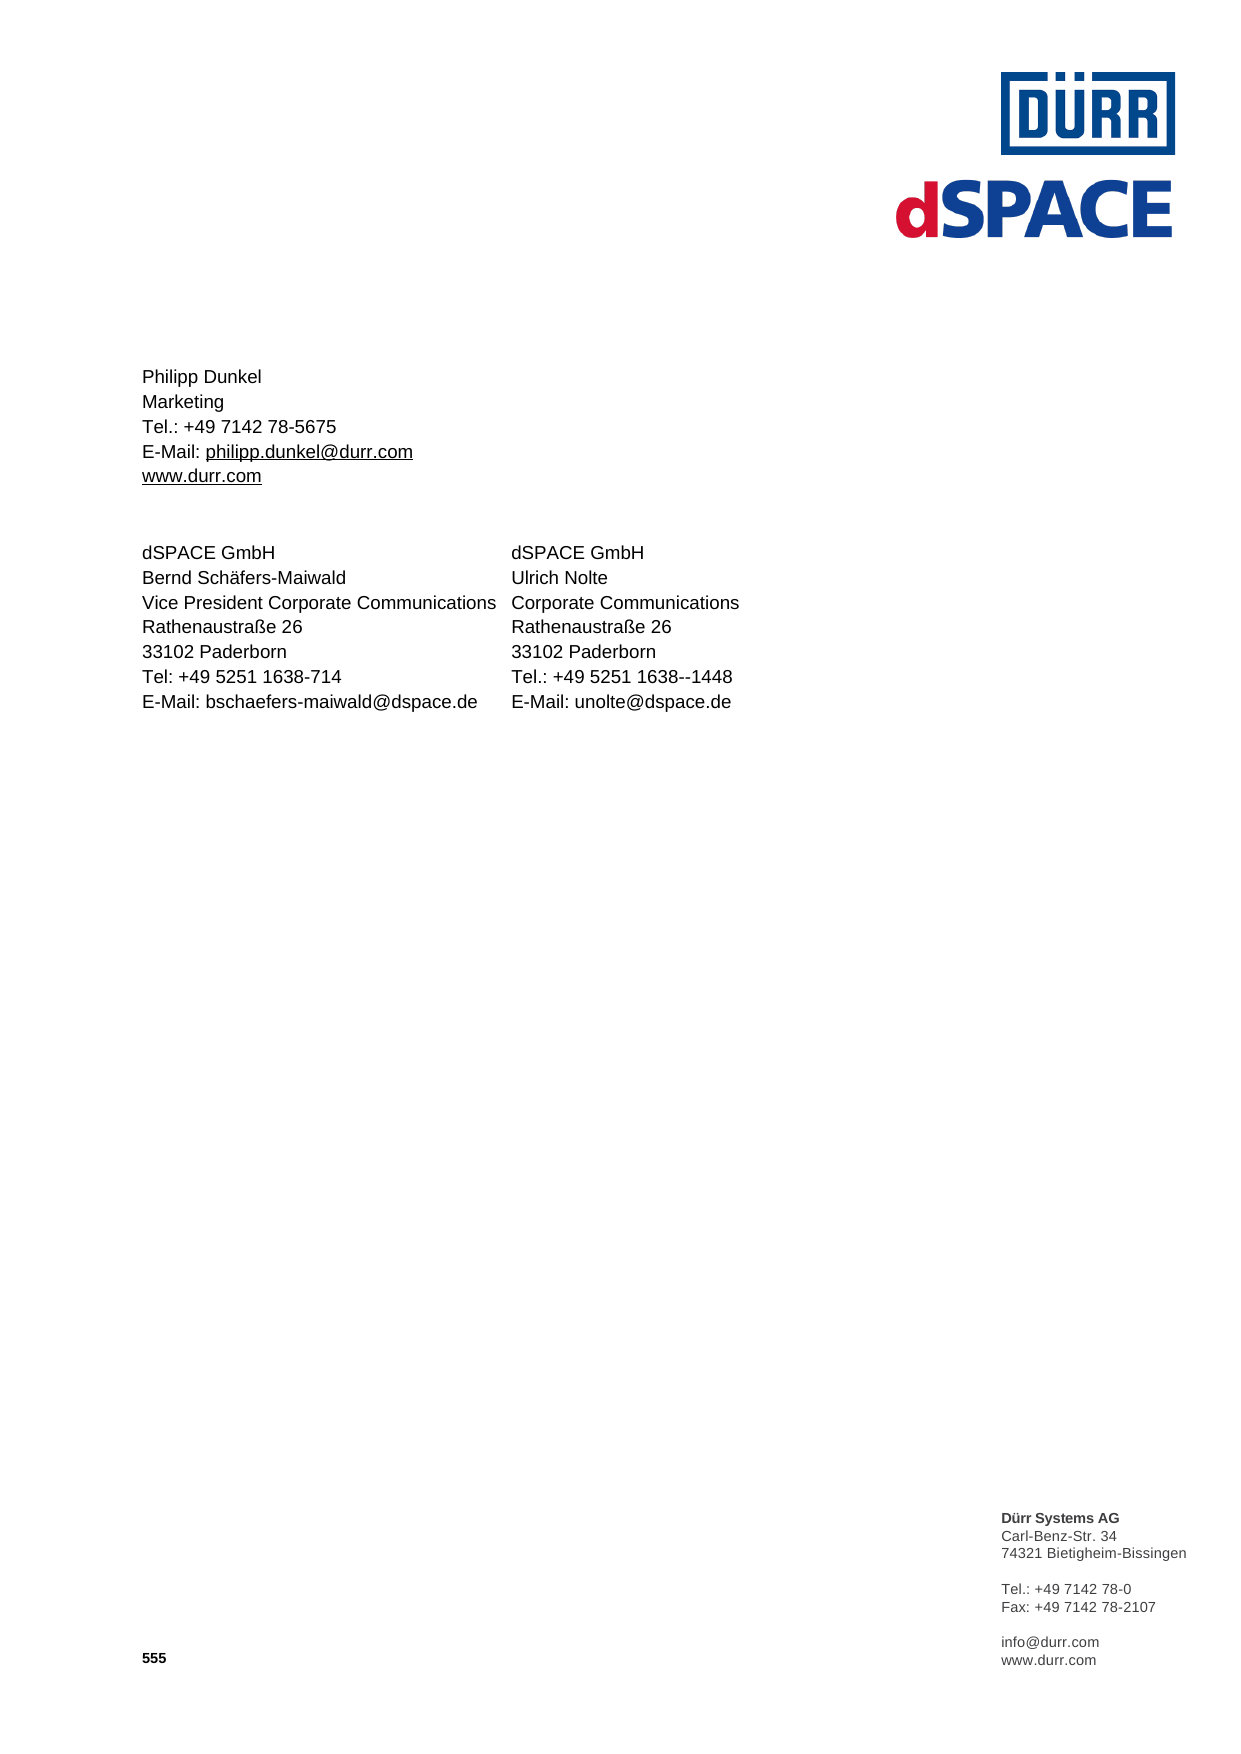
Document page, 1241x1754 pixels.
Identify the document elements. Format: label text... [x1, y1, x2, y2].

text E-Mail: bschaefers-maiwald@dspace.de E-Mail: unolte@dspace.de [142, 691, 951, 712]
text Vice President Corporate Communications Corporate Communications [142, 591, 951, 613]
text 33102 Paderborn 33102 Paderborn [142, 641, 951, 663]
text www.durr.com [142, 465, 921, 487]
text Tel.: +49 7142 78-5675 [142, 416, 921, 437]
picture [895, 176, 1180, 242]
text Rathenaustraße 26 Rathenaustraße 26 [142, 616, 951, 638]
text dSPACE GmbH dSPACE GmbH [142, 542, 951, 563]
text Philipp Dunkel [142, 366, 951, 388]
text Tel: +49 5251 1638-714 Tel.: +49 5251 1638--1448 [142, 666, 951, 687]
text E-Mail: philipp.dunkel@durr.com [142, 441, 921, 462]
text Marketing [142, 391, 951, 412]
text Bernd Schäfers-Maiwald Ulrich Nolte [142, 567, 951, 588]
picture [1001, 72, 1175, 155]
